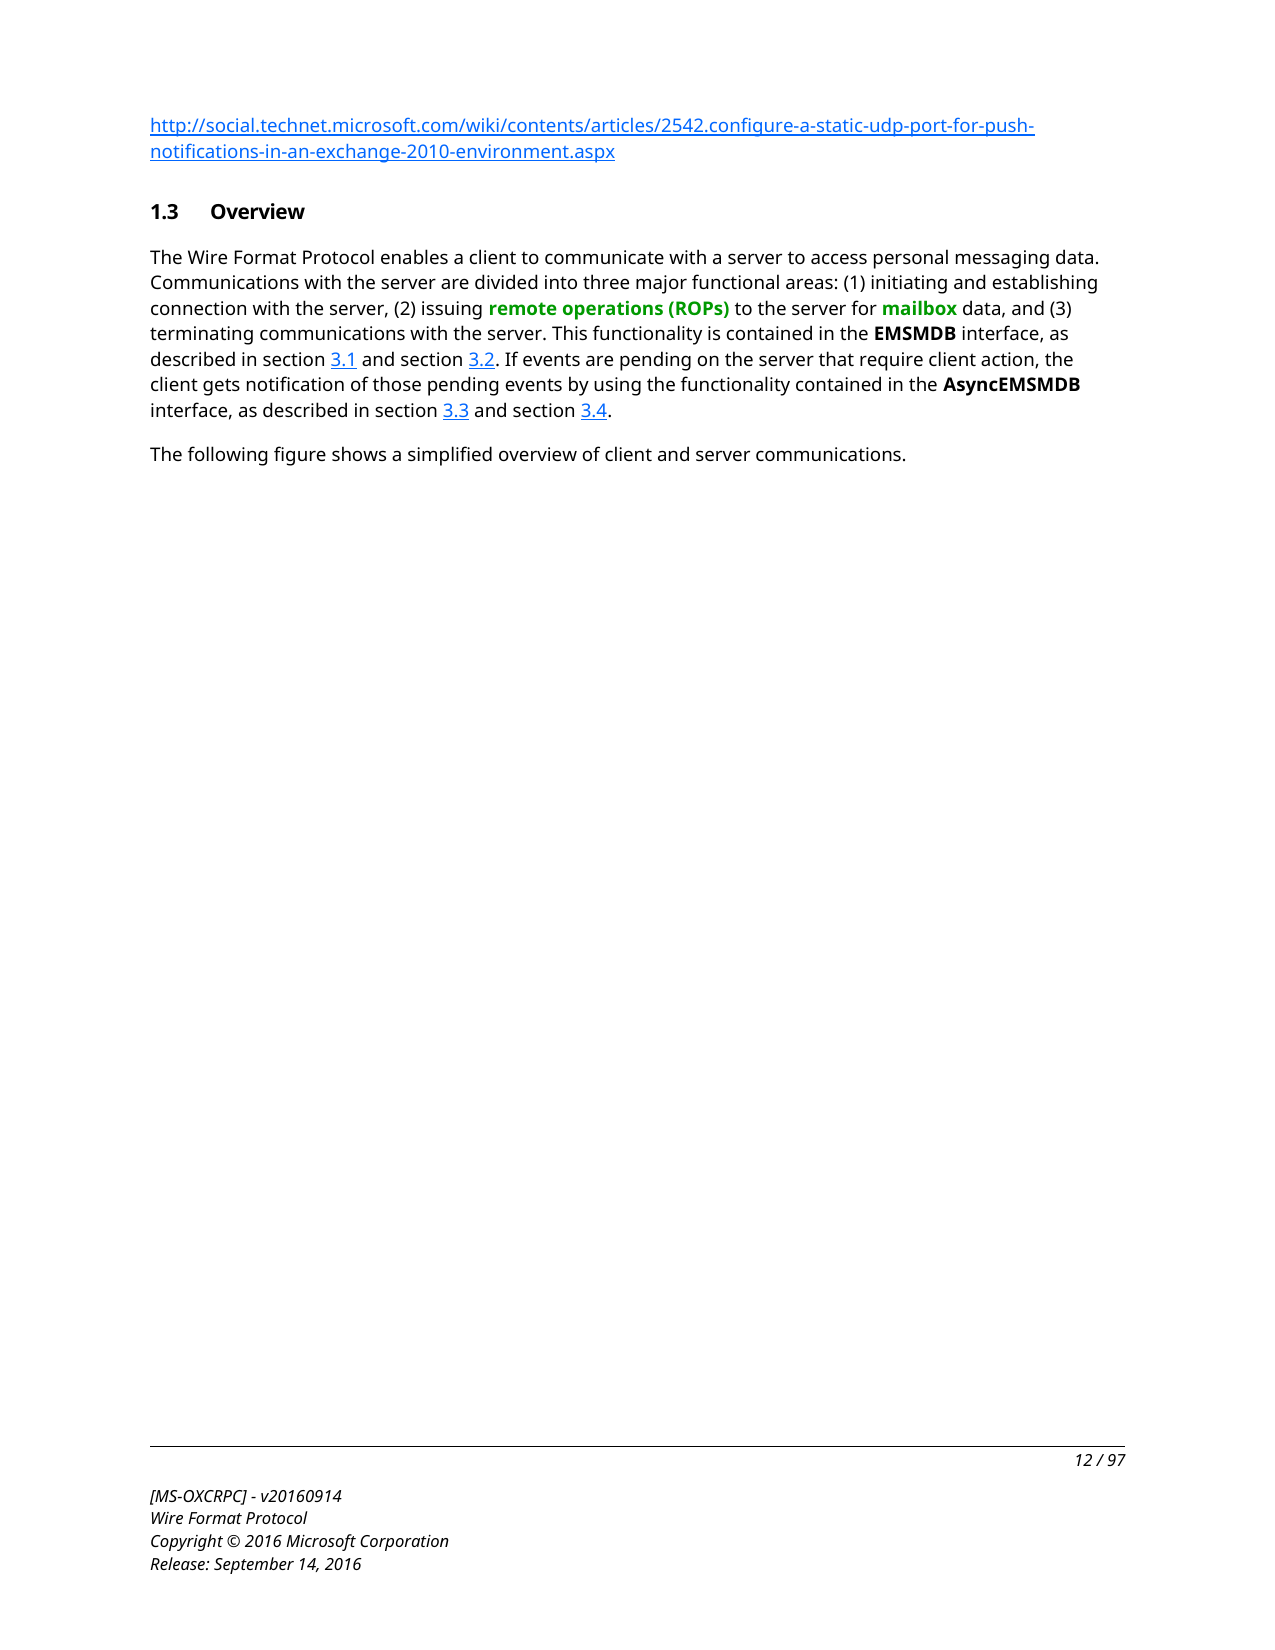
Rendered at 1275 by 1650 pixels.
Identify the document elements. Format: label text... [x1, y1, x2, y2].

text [150, 112, 1125, 163]
text The Wire Format Protocol enables a client to communicate with a server to access personal messaging data. Communications with the server are divided into three major functional areas: (1) initiating and establishing connection with the server, (2) issuing remote operations (ROPs) to the server for mailbox data, and (3) terminating communications with the server. This functionality is contained in the EMSMDB interface, as described in section 3.1 and section 3.2. If events are pending on the server that require client action, the client gets notification of those pending events by using the functionality contained in the AsyncEMSMDB interface, as described in section 3.3 and section 3.4. [150, 244, 1125, 423]
text The following figure shows a simplified overview of client and server communications. [150, 441, 1125, 467]
subtitle Overview [150, 197, 1125, 225]
